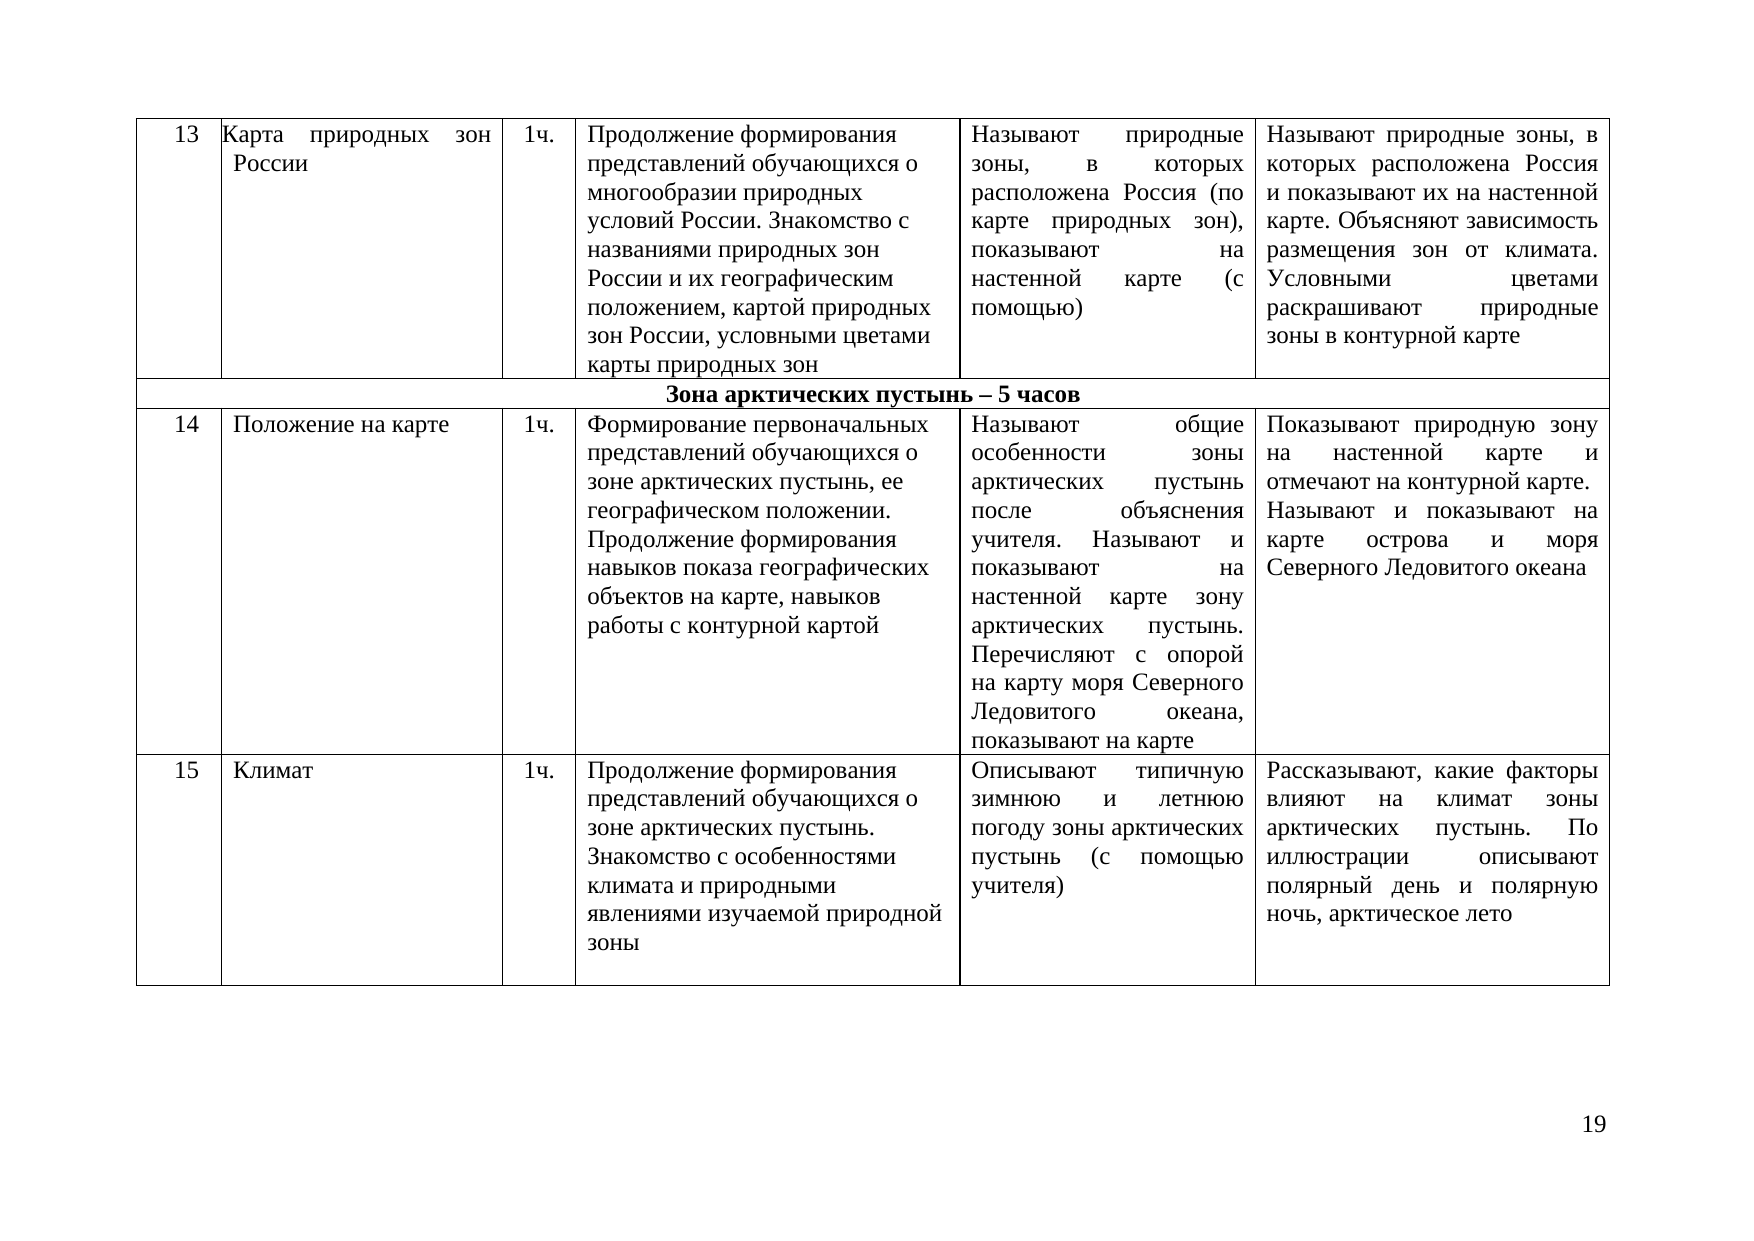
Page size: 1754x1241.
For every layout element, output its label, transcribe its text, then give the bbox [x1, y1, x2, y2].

table_cell 1ч. [503, 409, 575, 754]
table_cell Называют общие особенности зоны арктических пустынь после объяснения учителя. Называют и показывают на настенной карте зону арктических пустынь. Перечисляют с опорой на карту моря Северного Ледовитого океана, показывают на карте [961, 409, 1255, 754]
table_cell Описывают типичную зимнюю и летнюю погоду зоны арктических пустынь (с помощью учителя) [961, 755, 1255, 985]
table_cell 15 [137, 755, 221, 985]
table_cell Положение на карте [222, 409, 502, 754]
table_cell Показывают природную зону на настенной карте и отмечают на контурной карте. Называют и показывают на карте острова и моря Северного Ледовитого океана [1256, 409, 1609, 754]
table_cell Климат [222, 755, 502, 985]
table_header 1ч. [503, 119, 575, 378]
table_header Называют природные зоны, в которых расположена Россия (по карте природных зон), показывают на настенной карте (с помощью) [961, 119, 1255, 378]
table_cell Формирование первоначальных представлений обучающихся о зоне арктических пустынь, ее географическом положении. Продолжение формирования навыков показа географических объектов на карте, навыков работы с контурной картой [576, 409, 959, 754]
table_cell 14 [137, 409, 221, 754]
table_header Называют природные зоны, в которых расположена Россия и показывают их на настенной карте. Объясняют зависимость размещения зон от климата. Условными цветами раскрашивают природные зоны в контурной карте [1256, 119, 1609, 378]
table_header 13 [137, 119, 221, 378]
table_header Карта природных зон России [222, 119, 502, 378]
table_cell Рассказывают, какие факторы влияют на климат зоны арктических пустынь. По иллюстрации описывают полярный день и полярную ночь, арктическое лето [1256, 755, 1609, 985]
table_header Продолжение формирования представлений обучающихся о многообразии природных условий России. Знакомство с названиями природных зон России и их географическим положением, картой природных зон России, условными цветами карты природных зон [576, 119, 959, 378]
table_cell Продолжение формирования представлений обучающихся о зоне арктических пустынь. Знакомство с особенностями климата и природными явлениями изучаемой природной зоны [576, 755, 959, 985]
table_cell Зона арктических пустынь – 5 часов [137, 379, 1609, 408]
table_cell 1ч. [503, 755, 575, 985]
